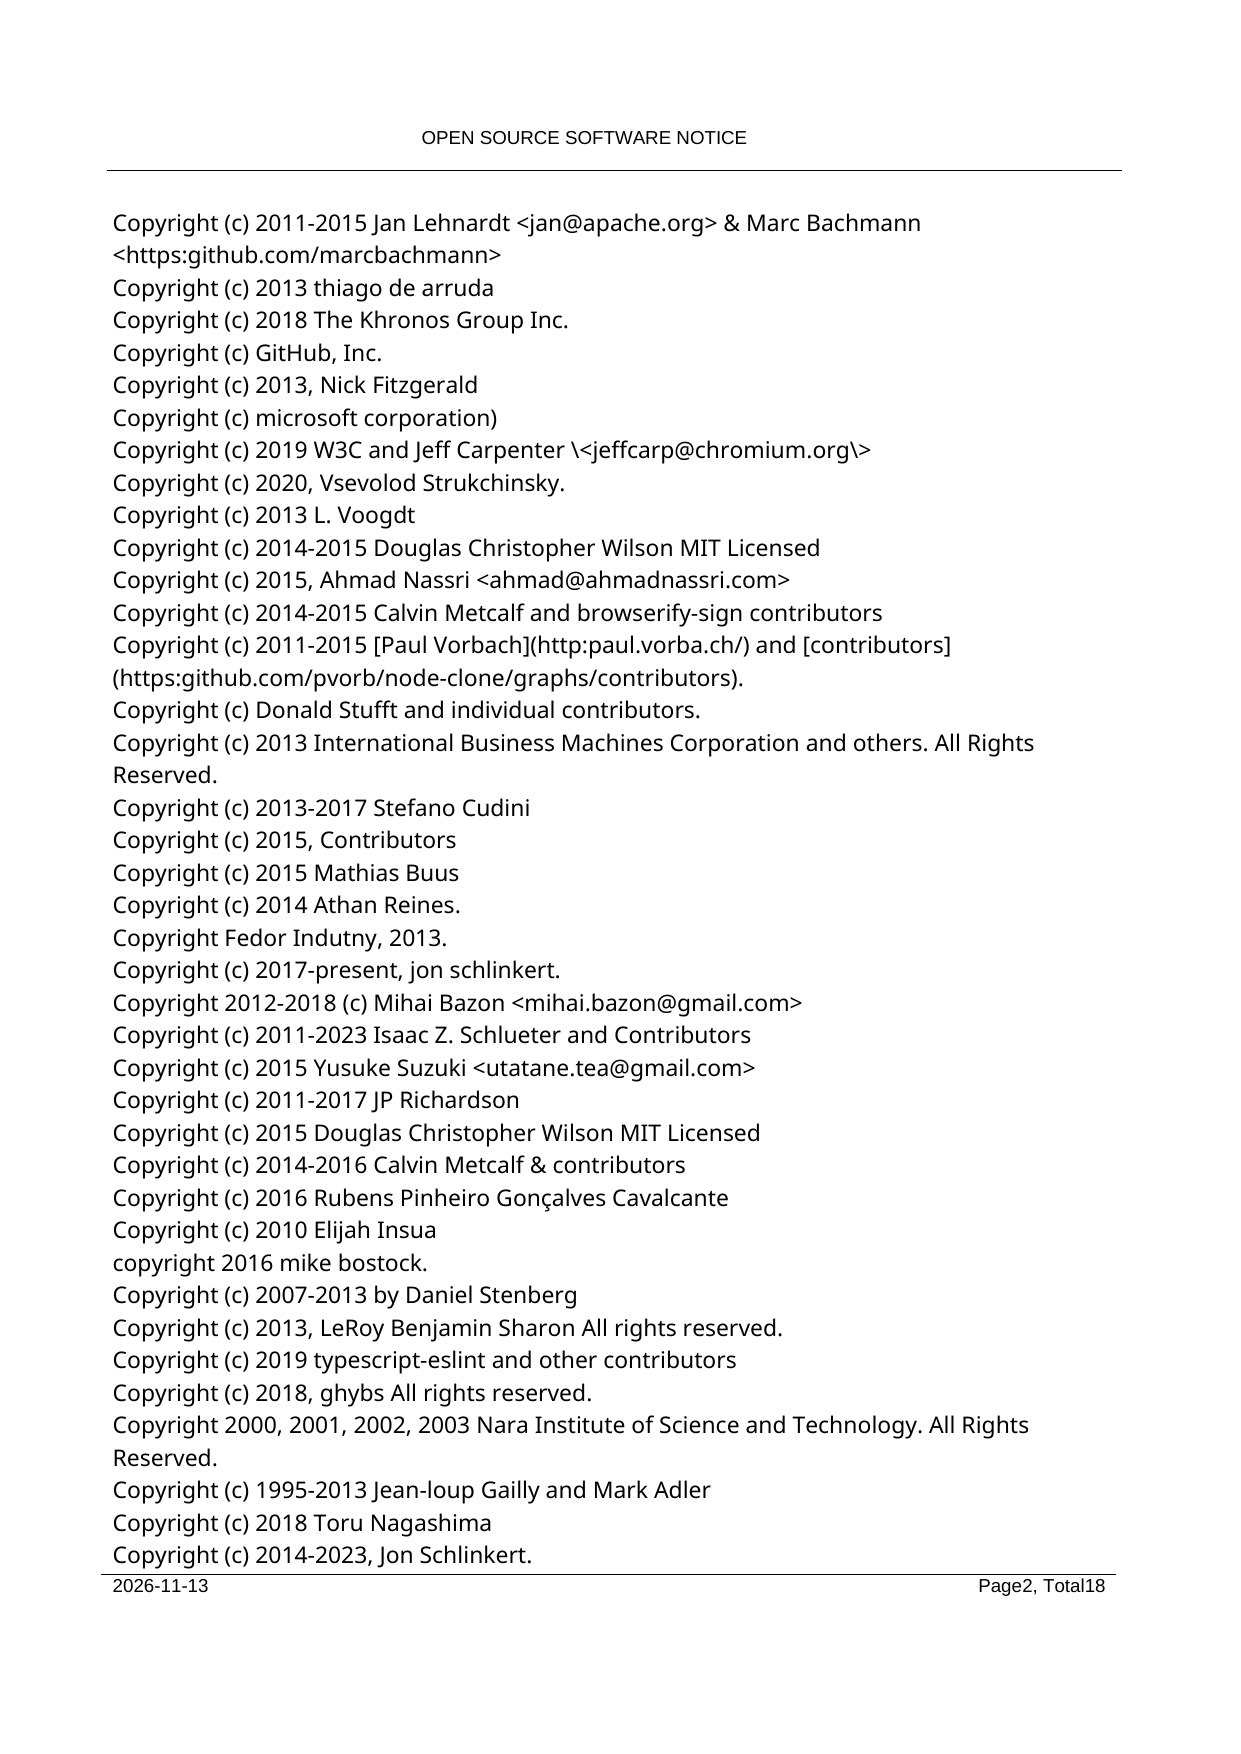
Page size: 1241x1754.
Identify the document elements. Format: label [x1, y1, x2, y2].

text [112, 206, 1128, 1571]
